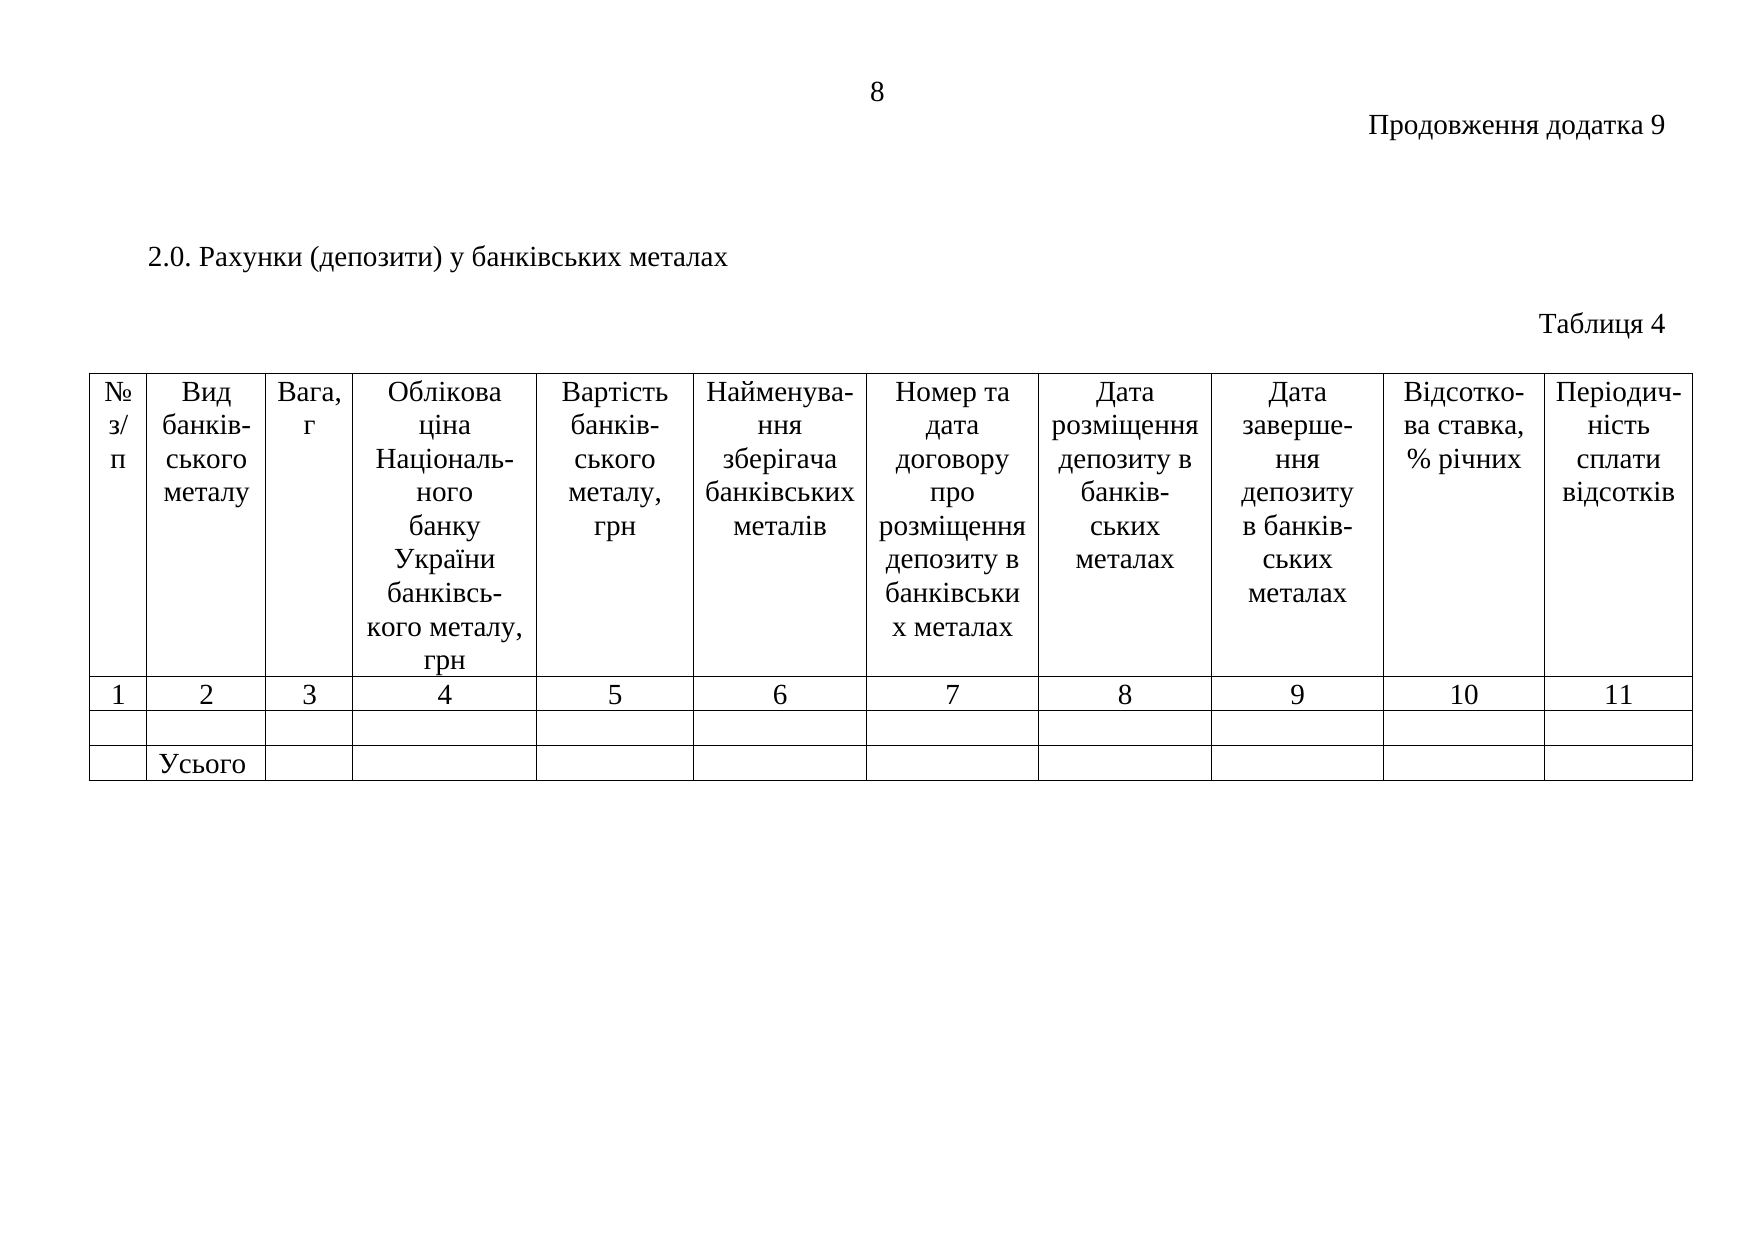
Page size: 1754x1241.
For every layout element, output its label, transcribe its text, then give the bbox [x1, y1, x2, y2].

table_cell 10 [1384, 677, 1544, 710]
table_cell 6 [694, 677, 866, 710]
table_cell [867, 711, 1038, 745]
table_cell Усього [147, 746, 265, 779]
table_header № з/п [90, 374, 146, 676]
table_cell [537, 746, 693, 779]
text Таблиця 4 [89, 306, 1665, 339]
table_cell [1545, 746, 1692, 779]
table_header Вага, г [266, 374, 352, 676]
table_cell 3 [266, 677, 352, 710]
table_cell 8 [1039, 677, 1211, 710]
table_header Номер та дата договору про розміщення депозиту в банківських металах [867, 374, 1038, 676]
table_cell [1212, 711, 1383, 745]
table_cell 11 [1545, 677, 1692, 710]
table_cell 1 [90, 677, 146, 710]
table_cell [1039, 746, 1211, 779]
table_header Вид банків-ського металу [147, 374, 265, 676]
table_cell [1384, 746, 1544, 779]
table_header Вартість банків-ського металу, грн [537, 374, 693, 676]
table_header Облікова ціна Національ-ного банку України банківсь-кого металу, грн [353, 374, 536, 676]
table_cell [537, 711, 693, 745]
table_header Дата розміщення депозиту в банків- ських металах [1039, 374, 1211, 676]
table_cell [1545, 711, 1692, 745]
table_cell [147, 711, 265, 745]
table_cell 7 [867, 677, 1038, 710]
table_cell [266, 711, 352, 745]
table_header Найменува-ння зберігача банківських металів [694, 374, 866, 676]
table_header Відсотко-ва ставка, % річних [1384, 374, 1544, 676]
table_header Періодич-ність сплати відсотків [1545, 374, 1692, 676]
table_cell [90, 711, 146, 745]
table_cell [867, 746, 1038, 779]
table_cell [266, 746, 352, 779]
table_cell [694, 711, 866, 745]
table_cell 5 [537, 677, 693, 710]
table_cell 9 [1212, 677, 1383, 710]
table_cell [1384, 711, 1544, 745]
table_header Дата заверше-ння депозиту в банків-ських металах [1212, 374, 1383, 676]
table_cell [1212, 746, 1383, 779]
table_cell 4 [353, 677, 536, 710]
table_cell [1039, 711, 1211, 745]
table_cell [353, 746, 536, 779]
table_cell [90, 746, 146, 779]
table_cell [353, 711, 536, 745]
text 2.0. Рахунки (депозити) у банківських металах [89, 239, 1665, 272]
table_cell [694, 746, 866, 779]
table_cell 2 [147, 677, 265, 710]
